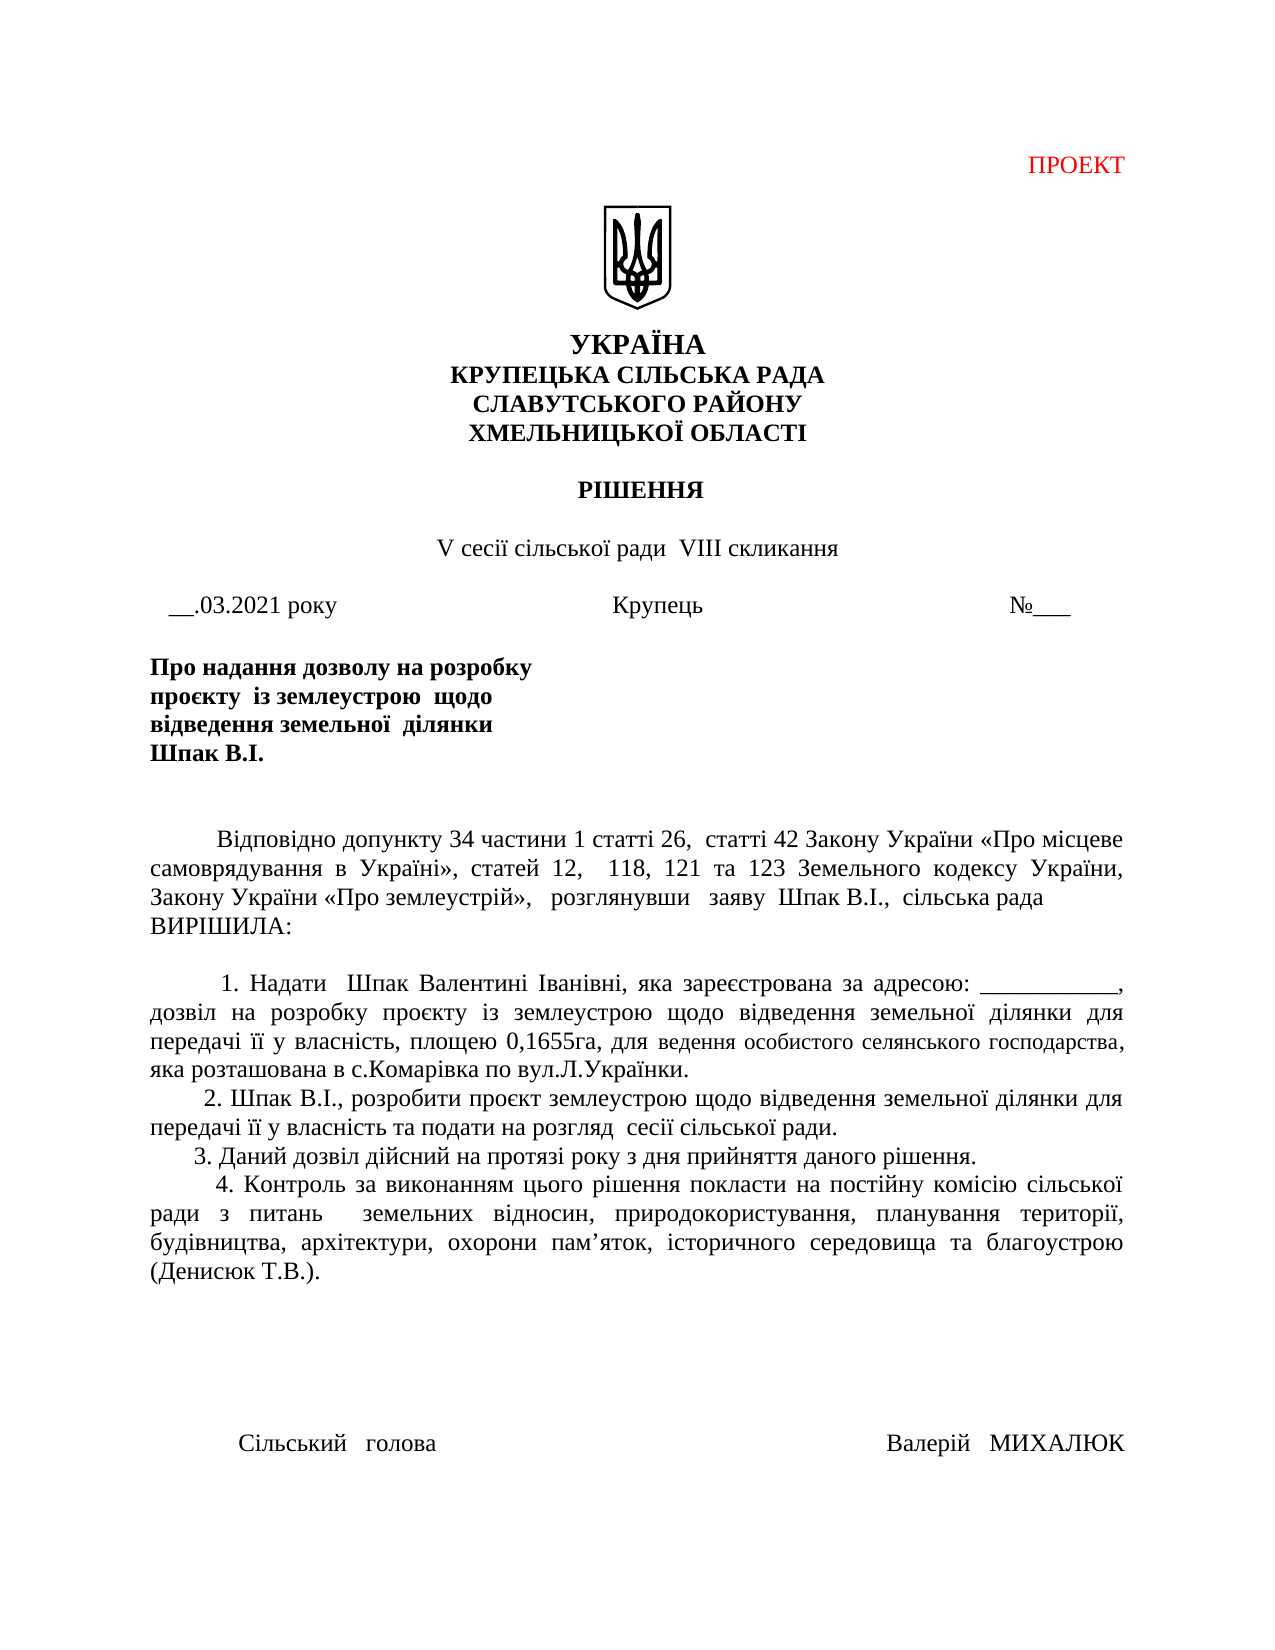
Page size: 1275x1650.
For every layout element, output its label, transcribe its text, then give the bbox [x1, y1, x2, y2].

text V сесії сільської ради VІІІ скликання [150, 533, 1125, 562]
text проєкту із землеустрою щодо [150, 681, 1125, 709]
text Шпак В.І. [150, 738, 1125, 767]
text __.03.2021 року Крупець №___ [150, 590, 1125, 619]
text Сільський голова Валерій МИХАЛЮК [150, 1428, 1125, 1457]
text 3. Даний дозвіл дійсний на протязі року з дня прийняття даного рішення. [150, 1141, 1125, 1169]
text ВИРІШИЛА: [150, 911, 1125, 939]
text РІШЕННЯ [150, 475, 1125, 504]
text 1. Надати Шпак Валентині Іванівні, яка зареєстрована за адресою: ___________, дозвіл на розробку проєкту із землеустрою щодо відведення земельної ділянки для передачі її у власність, площею 0,1655га, для ведення особистого селянського господарства, яка розташована в с.Комарівка по вул.Л.Українки. [150, 968, 1125, 1083]
text КРУПЕЦЬКА СІЛЬСЬКА РАДА [150, 360, 1125, 389]
text 2. Шпак В.І., розробити проєкт землеустрою щодо відведення земельної ділянки для передачі її у власність та подати на розгляд сесії сільської ради. [150, 1083, 1125, 1141]
text УКРАЇНА [150, 327, 1125, 360]
text відведення земельної ділянки [150, 709, 1125, 738]
text Відповідно допункту 34 частини 1 статті 26, статті 42 Закону України «Про місцеве самоврядування в Україні», статей 12, 118, 121 та 123 Земельного кодексу України, Закону України «Про землеустрій», розглянувши заяву Шпак В.І., сільська рада [150, 824, 1125, 911]
text ПРОЕКТ [150, 150, 1125, 179]
text ХМЕЛЬНИЦЬКОЇ ОБЛАСТІ [150, 418, 1125, 447]
text Про надання дозволу на розробку [150, 652, 1125, 681]
text СЛАВУТСЬКОГО РАЙОНУ [150, 389, 1125, 418]
text 4. Контроль за виконанням цього рішення покласти на постійну комісію сільської ради з питань земельних відносин, природокористування, планування території, будівництва, архітектури, охорони пам’яток, історичного середовища та благоустрою (Денисюк Т.В.). [150, 1169, 1125, 1284]
